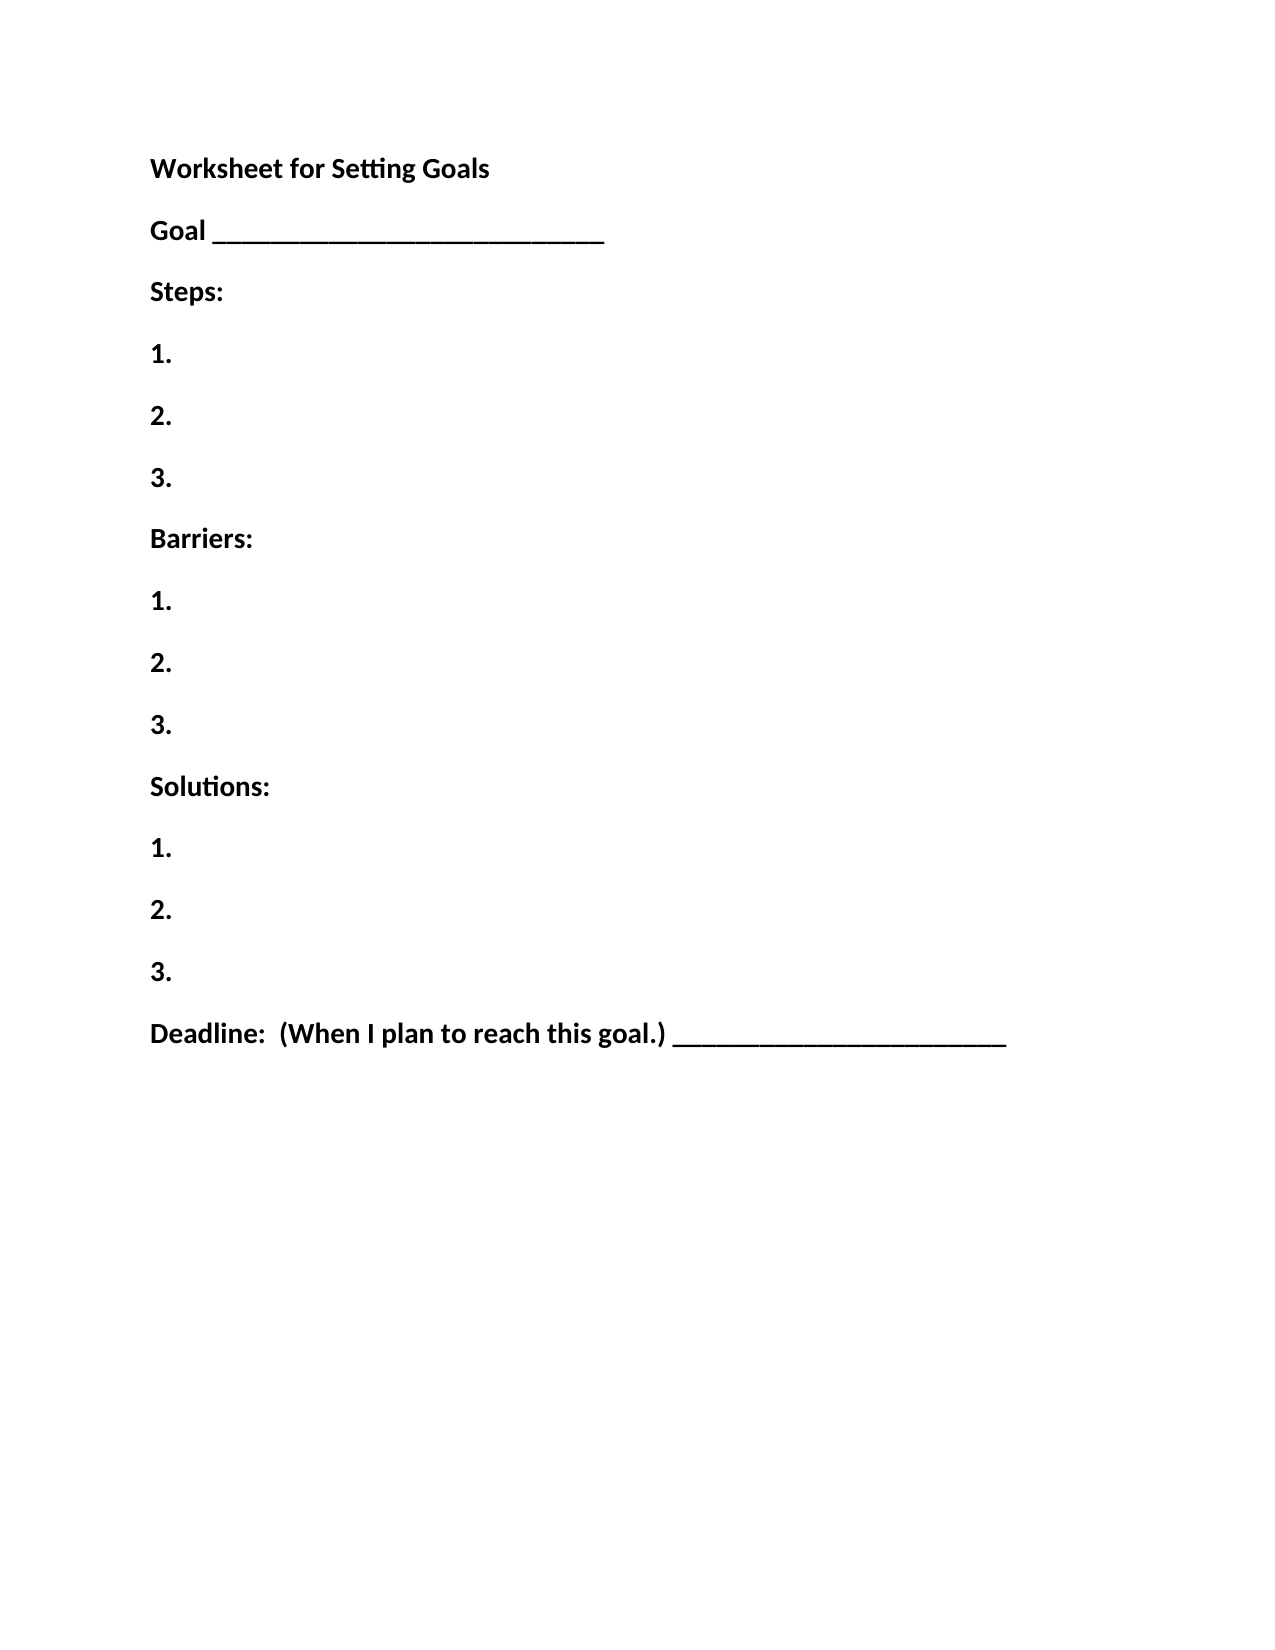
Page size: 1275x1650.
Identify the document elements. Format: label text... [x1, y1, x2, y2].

text 2. [150, 891, 1125, 927]
text 1. [150, 829, 1125, 865]
text 3. [150, 706, 1125, 742]
text 2. [150, 644, 1125, 680]
text Barriers: [150, 521, 1125, 556]
text Worksheet for Setting Goals [150, 150, 1125, 186]
text Solutions: [150, 768, 1125, 803]
text Goal ___________________________ [150, 212, 1125, 247]
text Steps: [150, 273, 1125, 309]
text 1. [150, 582, 1125, 618]
text Deadline: (When I plan to reach this goal.) _______________________ [150, 1015, 1125, 1050]
text 2. [150, 397, 1125, 433]
text 3. [150, 953, 1125, 989]
text 1. [150, 335, 1125, 371]
text 3. [150, 459, 1125, 494]
